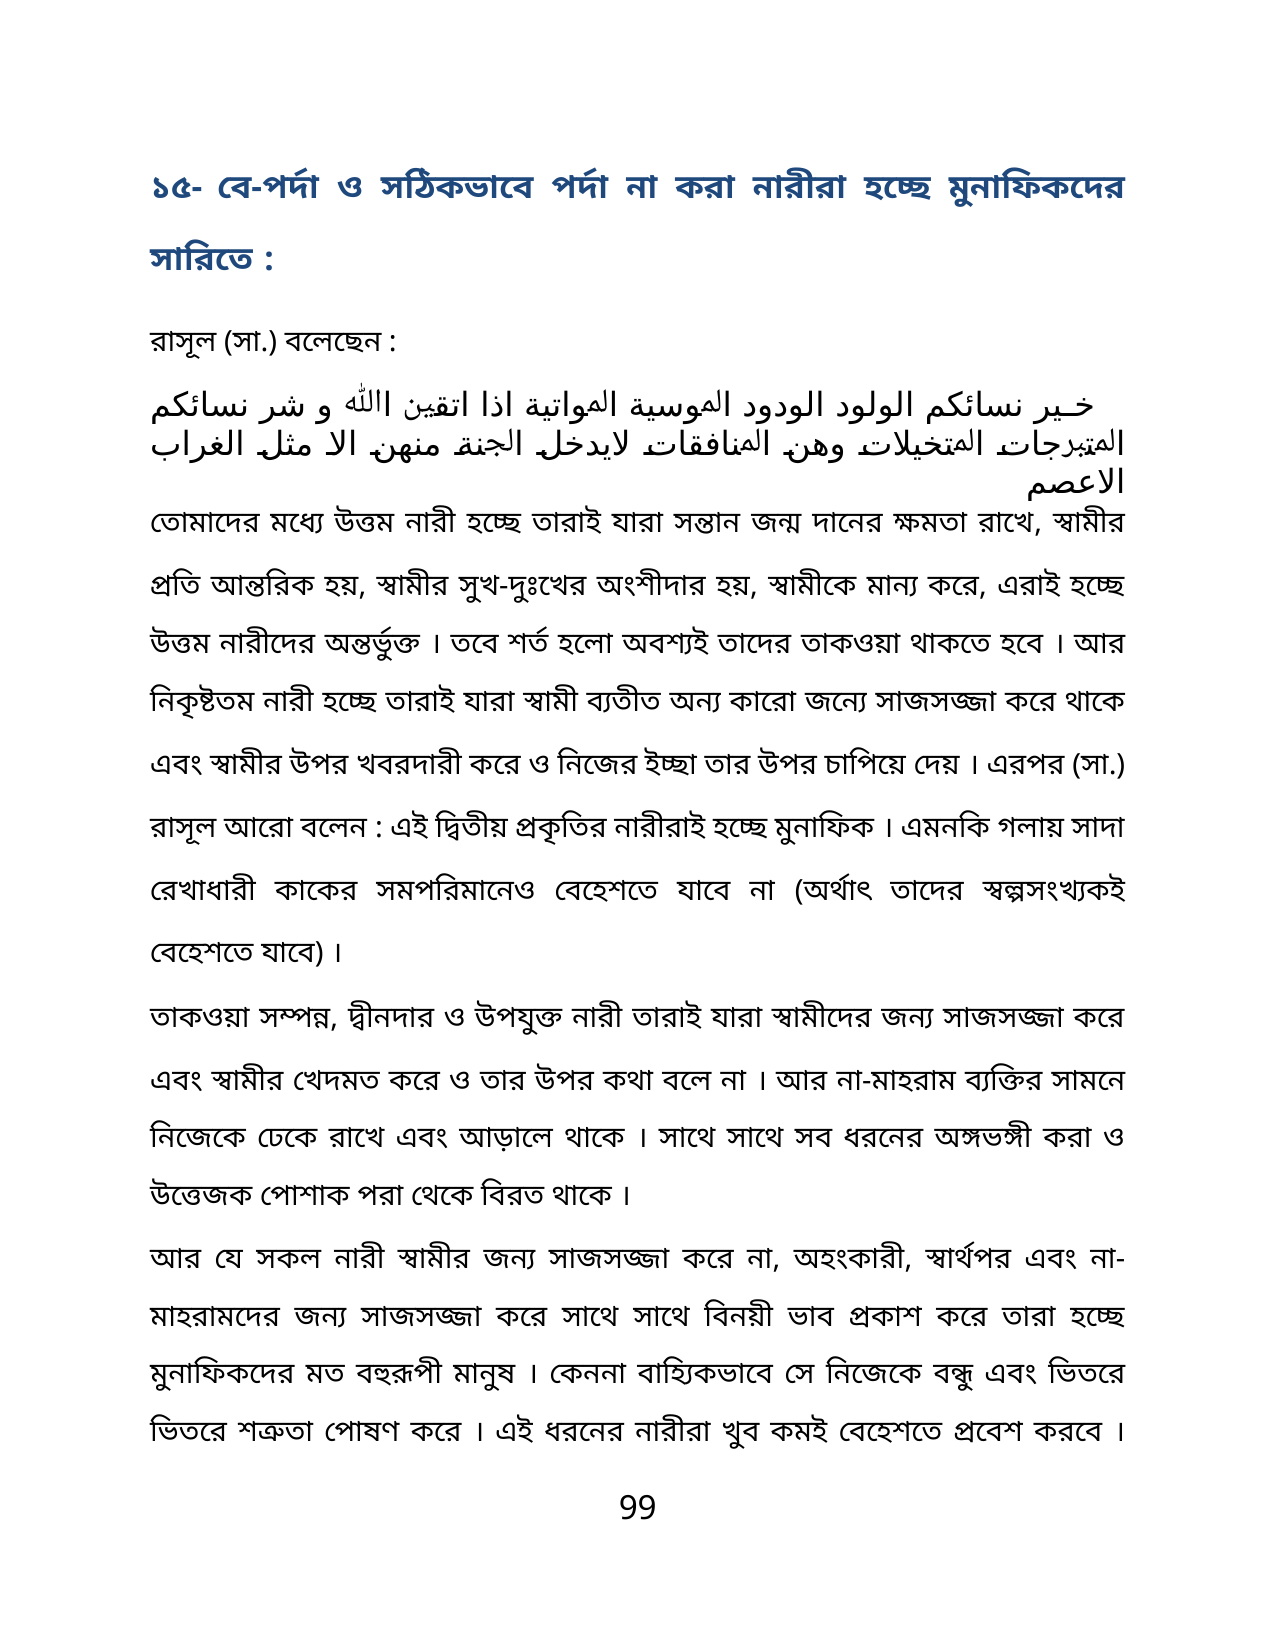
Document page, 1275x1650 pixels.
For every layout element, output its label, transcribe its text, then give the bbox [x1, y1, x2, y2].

subtitle ১৫- বে-পর্দা ও সঠিকভাবে পর্দা না করা নারীরা হচ্ছে মুনাফিকদের সারিতে : [150, 162, 1125, 283]
text রাসূল (সা.) বলেছেন : [150, 321, 1125, 364]
text خیر ﻧﺴﺎﺋﻜﻢ ﺍﻟﻮﻟﻮﺩ ﺍﻟﻮﺩﻭﺩ ﺍﳌﻮﺳﻴﺔ ﺍﳌﻮﺍﺗﻴﺔ ﺍﺫﺍ ﺍﺗﻘﲔ ﺍﷲ ﻭ ﺷﺮ ﻧﺴﺎﺋﻜﻢ ﺍﳌﺘﱪﺟﺎﺕ ﺍﳌﺘﺨﻴﻼﺕ ﻭﻫﻦ ﺍﳌﻨﺎﻓﻘﺎﺕ ﻻﻳﺪﺧﻞ ﺍﳉﻨﺔ ﻣﻨﻬﻦ ﺍﻻ ﻣﺜﻞ ﺍﻟﻐﺮﺍﺏ ﺍﻻﻋﺼﻢ [150, 385, 1125, 502]
text তাকওয়া সম্পন্ন, দ্বীনদার ও উপযুক্ত নারী তারাই যারা স্বামীদের জন্য সাজসজ্জা করে এবং স্বামীর খেদমত করে ও তার উপর কথা বলে না । আর না-মাহরাম ব্যক্তির সামনে নিজেকে ঢেকে রাখে এবং আড়ালে থাকে । সাথে সাথে সব ধরনের অঙ্গভঙ্গী করা ও উত্তেজক পোশাক পরা থেকে বিরত থাকে । [150, 996, 1125, 1218]
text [150, 1237, 1125, 1454]
text তোমাদের মধ্যে উত্তম নারী হচ্ছে তারাই যারা সন্তান জন্ম দানের ক্ষমতা রাখে, স্বামীর প্রতি আন্তরিক হয়, স্বামীর সুখ-দুঃখের অংশীদার হয়, স্বামীকে মান্য করে, এরাই হচ্ছে উত্তম নারীদের অন্তর্ভুক্ত । তবে শর্ত হলো অবশ্যই তাদের তাকওয়া থাকতে হবে । আর নিকৃষ্টতম নারী হচ্ছে তারাই যারা স্বামী ব্যতীত অন্য কারো জন্যে সাজসজ্জা করে থাকে এবং স্বামীর উপর খবরদারী করে ও নিজের ইচ্ছা তার উপর চাপিয়ে দেয় । এরপর (সা.) রাসূল আরো বলেন : এই দ্বিতীয় প্রকৃতির নারীরাই হচ্ছে মুনাফিক । এমনকি গলায় সাদা রেখাধারী কাকের সমপরিমানেও বেহেশতে যাবে না (অর্থাৎ তাদের স্বল্পসংখ্যকই বেহেশতে যাবে) । [150, 502, 1125, 974]
